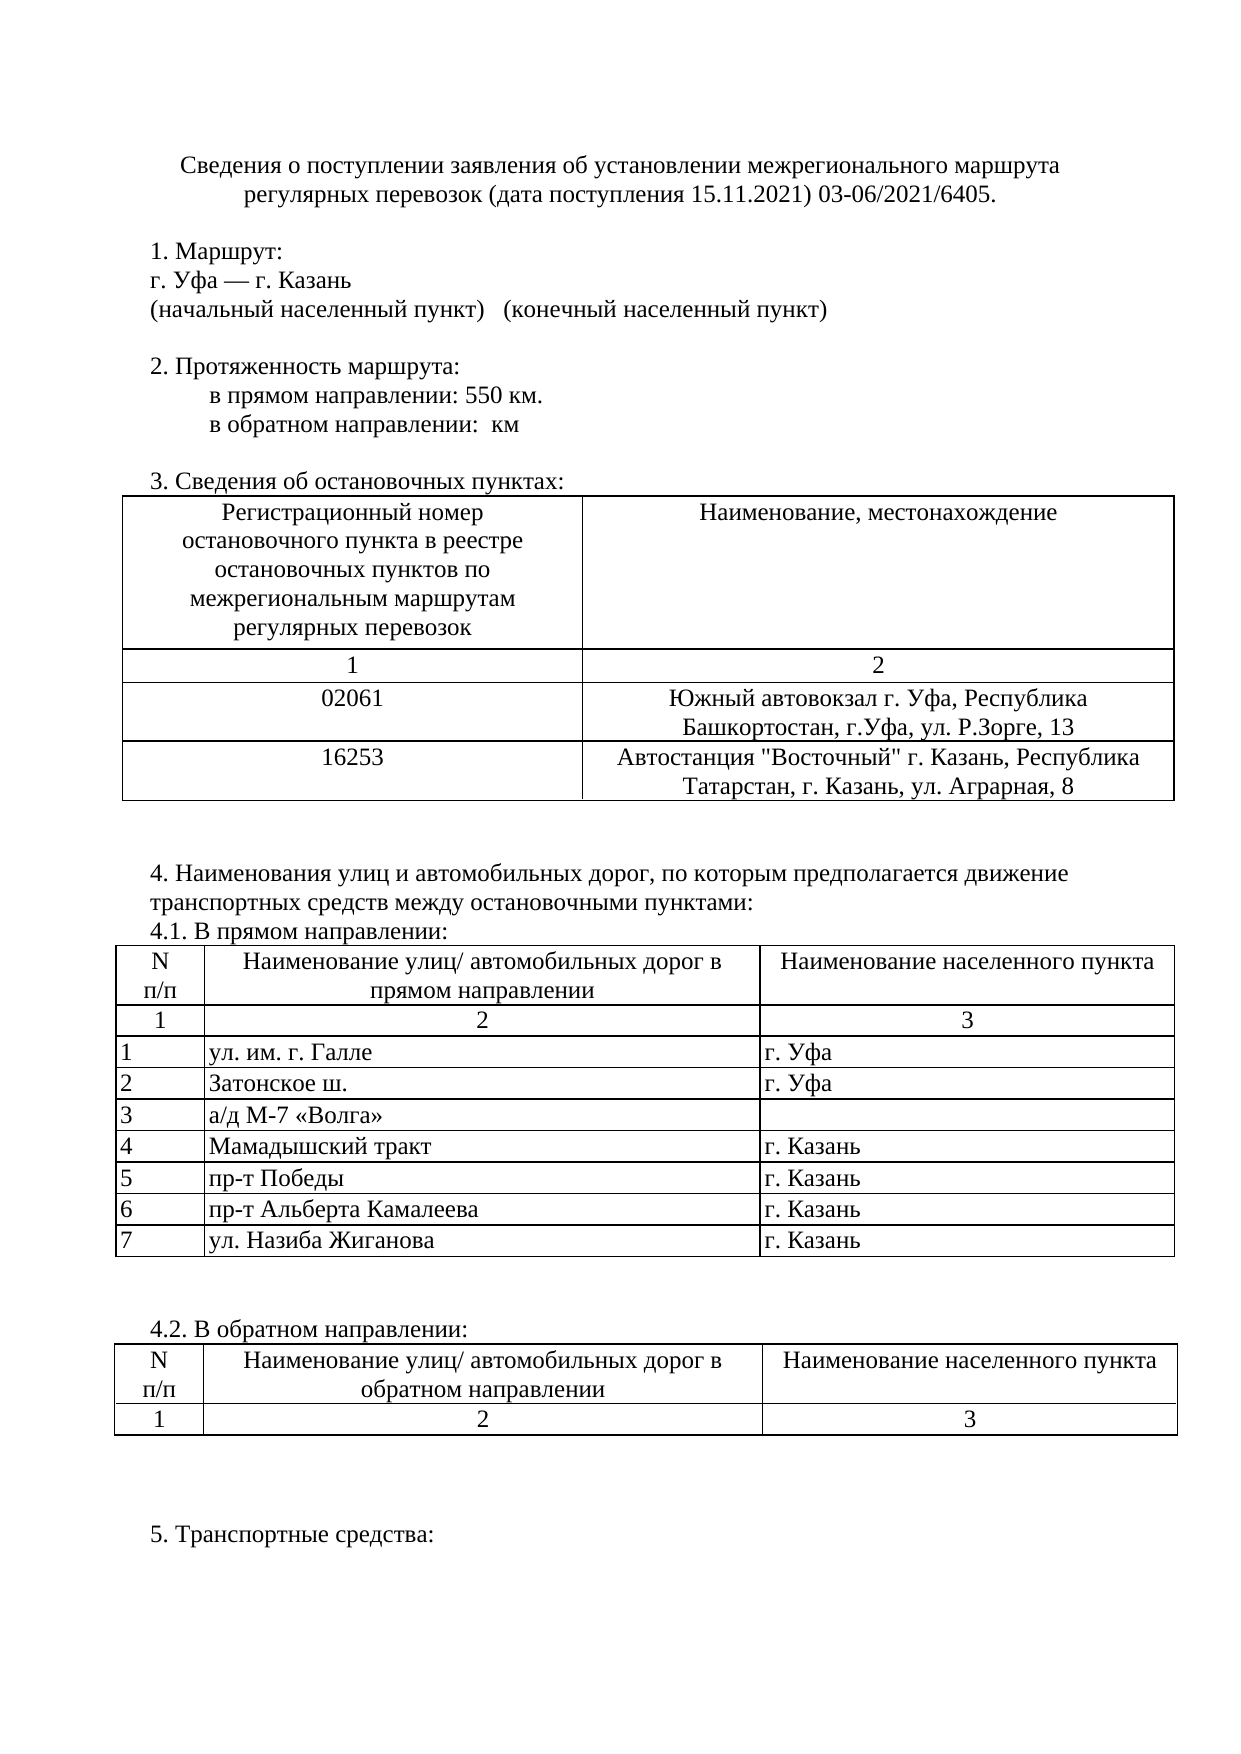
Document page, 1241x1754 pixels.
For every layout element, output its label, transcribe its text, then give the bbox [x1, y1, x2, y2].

table_header Наименование улиц/ автомобильных дорог в обратном направлении [204, 1345, 762, 1402]
table_cell 02061 [123, 683, 582, 740]
table_cell г. Казань [761, 1163, 1174, 1193]
table_cell пр-т Альберта Камалеева [205, 1194, 759, 1224]
table_header Наименование улиц/ автомобильных дорог в прямом направлении [205, 946, 759, 1004]
table_cell 2 [205, 1006, 759, 1035]
table_header Наименование населенного пункта [763, 1345, 1177, 1402]
text в прямом направлении: 550 км. [150, 380, 1090, 409]
table_cell [761, 1100, 1174, 1130]
table_cell ул. Назиба Жиганова [205, 1226, 759, 1256]
table_cell Мамадышский тракт [205, 1131, 759, 1161]
text г. Уфа — г. Казань [150, 265, 1090, 294]
table_cell 3 [763, 1403, 1177, 1434]
table_cell 1 [117, 1006, 204, 1035]
table_cell 1 [123, 650, 582, 681]
table_cell 3 [761, 1006, 1174, 1035]
table_header N п/п [115, 1345, 203, 1402]
table_cell г. Казань [761, 1131, 1174, 1161]
table_cell 3 [117, 1100, 204, 1130]
text в обратном направлении: км [150, 409, 1090, 437]
text (начальный населенный пункт) (конечный населенный пункт) [150, 294, 1090, 322]
table_cell 7 [117, 1226, 204, 1256]
table_header Наименование населенного пункта [761, 946, 1174, 1004]
table_cell Затонское ш. [205, 1068, 759, 1098]
table_cell Южный автовокзал г. Уфа, Республика Башкортостан, г.Уфа, ул. Р.Зорге, 13 [583, 683, 1173, 740]
table_header Регистрационный номер остановочного пункта в реестре остановочных пунктов по межрегиональным маршрутам регулярных перевозок [123, 497, 582, 648]
text 2. Протяженность маршрута: [150, 351, 1090, 380]
text 4.2. В обратном направлении: [150, 1314, 1090, 1343]
table_cell а/д М-7 «Волга» [205, 1100, 759, 1130]
table_cell 2 [583, 650, 1173, 681]
table_cell Автостанция "Восточный" г. Казань, Республика Татарстан, г. Казань, ул. Аграрная, 8 [583, 742, 1173, 799]
table_cell ул. им. г. Галле [205, 1037, 759, 1067]
text 4. Наименования улиц и автомобильных дорог, по которым предполагается движение транспортных средств между остановочными пунктами: [150, 858, 1090, 916]
table_cell 1 [115, 1404, 203, 1434]
text 5. Транспортные средства: [150, 1519, 1090, 1548]
table_cell г. Казань [761, 1194, 1174, 1224]
table_header Наименование, местонахождение [583, 497, 1173, 648]
table_cell 4 [117, 1131, 204, 1161]
table_cell пр-т Победы [205, 1163, 759, 1193]
table_header N п/п [117, 946, 204, 1004]
text 3. Сведения об остановочных пунктах: [150, 466, 1090, 495]
text 1. Маршрут: [150, 236, 1090, 265]
text Сведения о поступлении заявления об установлении межрегионального маршрута регулярных перевозок (дата поступления 15.11.2021) 03-06/2021/6405. [150, 150, 1090, 207]
table_cell г. Казань [761, 1226, 1174, 1256]
table_cell 6 [117, 1194, 204, 1224]
table_cell 16253 [123, 742, 582, 799]
table_cell 5 [117, 1163, 204, 1193]
table_cell г. Уфа [761, 1037, 1174, 1067]
table_cell 1 [117, 1037, 204, 1067]
table_cell г. Уфа [761, 1068, 1174, 1098]
text 4.1. В прямом направлении: [150, 916, 1090, 945]
table_cell 2 [117, 1068, 204, 1098]
table_cell 2 [204, 1404, 762, 1434]
